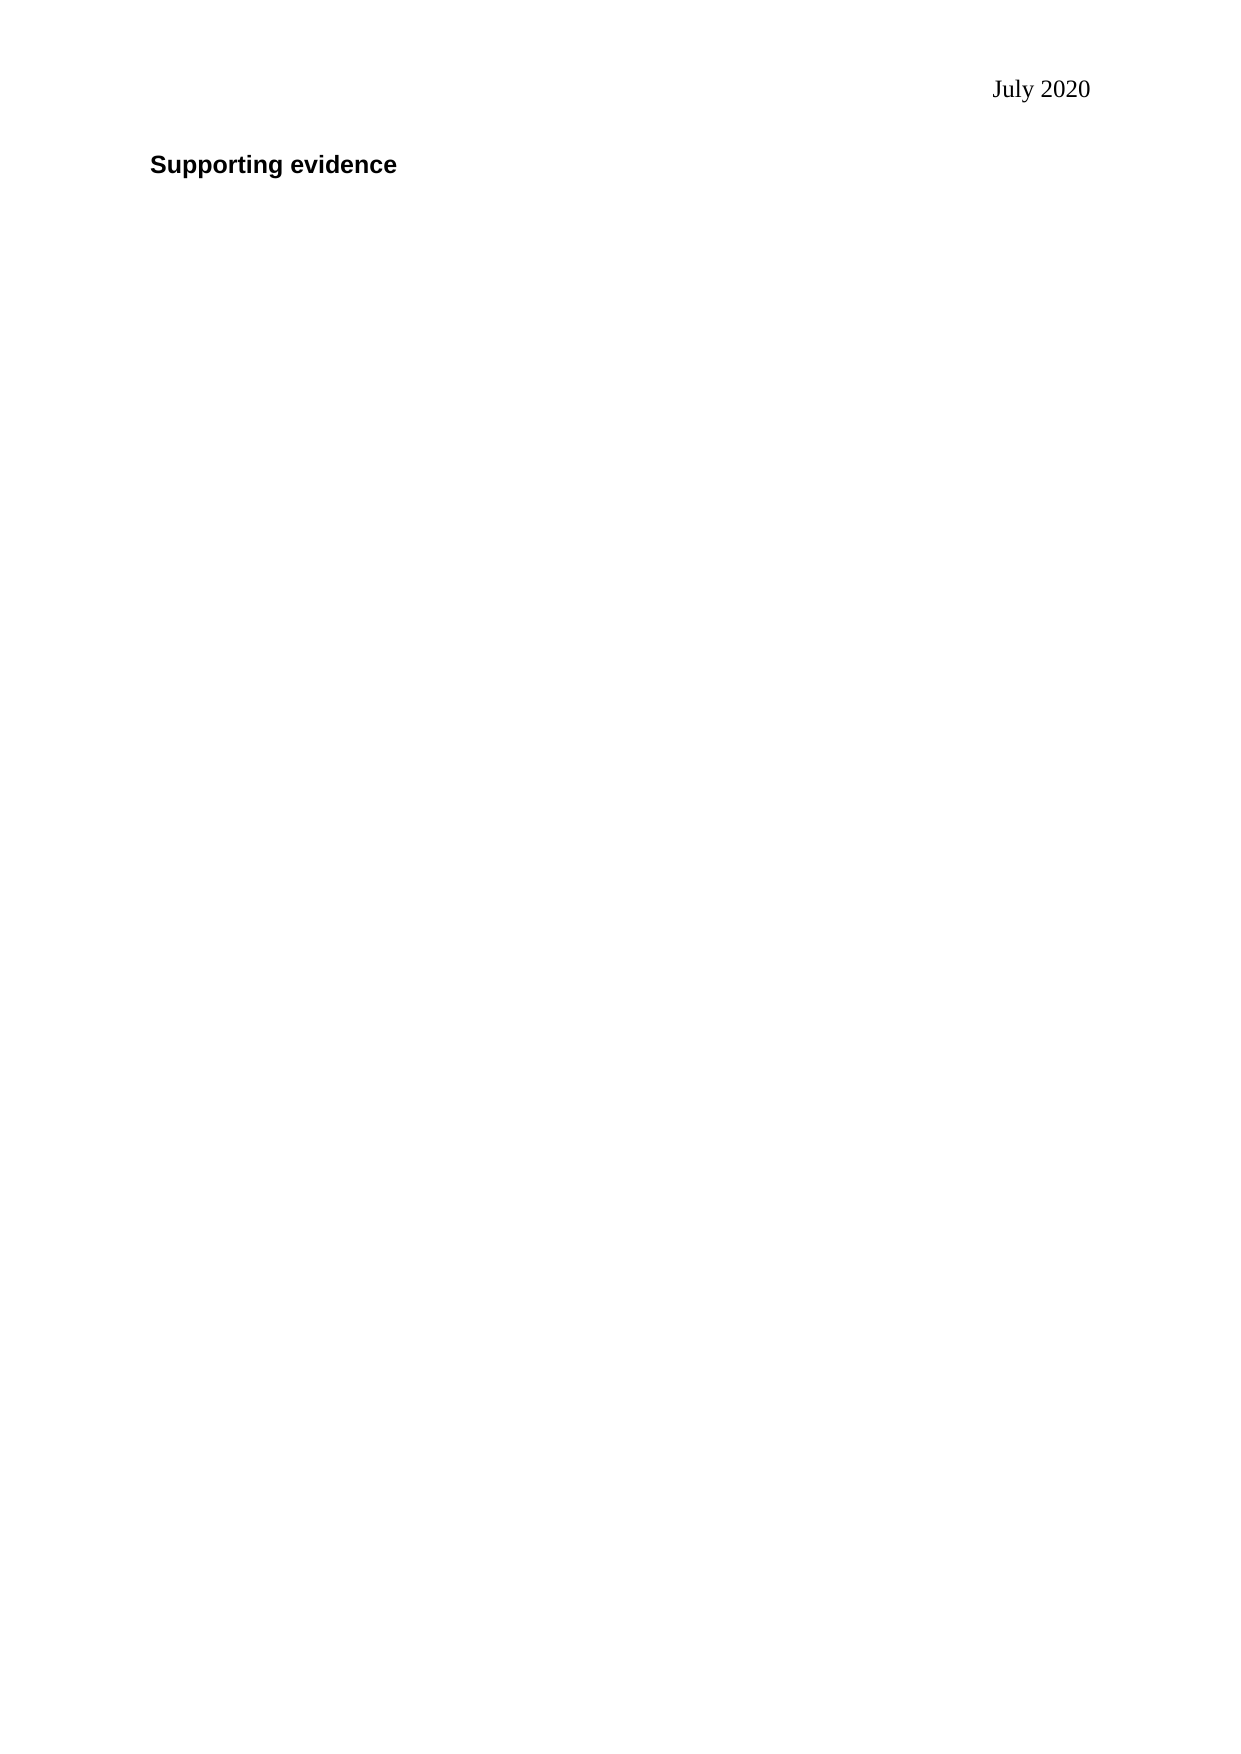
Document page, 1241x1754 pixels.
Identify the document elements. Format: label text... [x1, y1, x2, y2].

text Supporting evidence [150, 150, 1090, 179]
